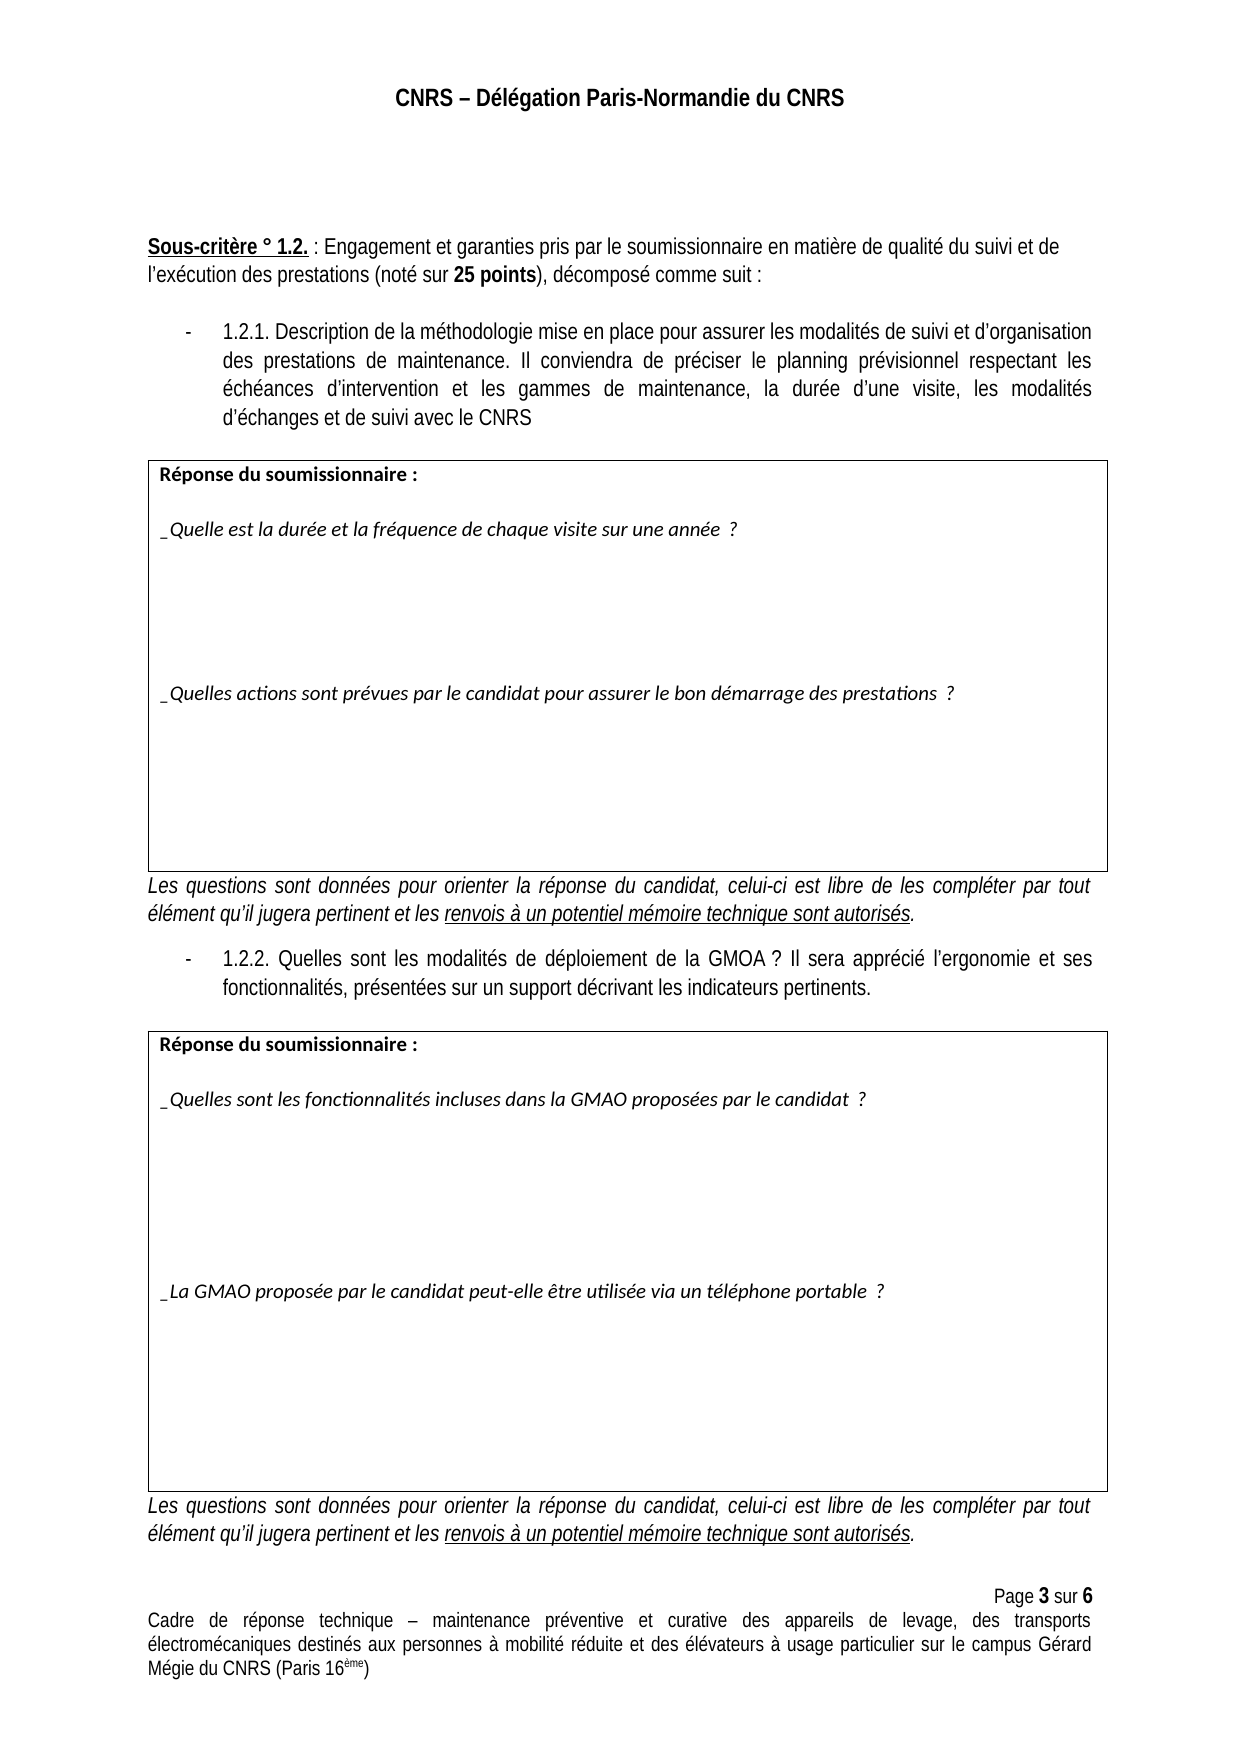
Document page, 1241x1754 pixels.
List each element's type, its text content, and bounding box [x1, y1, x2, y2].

list 1.2.2. Quelles sont les modalités de déploiement de la GMOA ? Il sera apprécié l’ergonomie et ses fonctionnalités, présentées sur un support décrivant les indicateurs pertinents. [185, 945, 1093, 1000]
text Sous-critère ° 1.2. : Engagement et garanties pris par le soumissionnaire en matière de qualité du suivi et de l’exécution des prestations (noté sur 25 points), décomposé comme suit : [148, 233, 1093, 288]
text Les questions sont données pour orienter la réponse du candidat, celui-ci est libre de les compléter par tout élément qu’il jugera pertinent et les renvois à un potentiel mémoire technique sont autorisés. [148, 872, 1093, 927]
table_header Réponse du soumissionnaire : _Quelle est la durée et la fréquence de chaque visite sur une année ? _Quelles actions sont prévues par le candidat pour assurer le bon démarrage des prestations ? [149, 461, 1107, 871]
table_header Réponse du soumissionnaire : _Quelles sont les fonctionnalités incluses dans la GMAO proposées par le candidat ? _La GMAO proposée par le candidat peut-elle être utilisée via un téléphone portable ? [149, 1032, 1107, 1491]
text Les questions sont données pour orienter la réponse du candidat, celui-ci est libre de les compléter par tout élément qu’il jugera pertinent et les renvois à un potentiel mémoire technique sont autorisés. [148, 1492, 1093, 1546]
list 1.2.1. Description de la méthodologie mise en place pour assurer les modalités de suivi et d’organisation des prestations de maintenance. Il conviendra de préciser le planning prévisionnel respectant les échéances d’intervention et les gammes de maintenance, la durée d’une visite, les modalités d’échanges et de suivi avec le CNRS [185, 318, 1093, 430]
